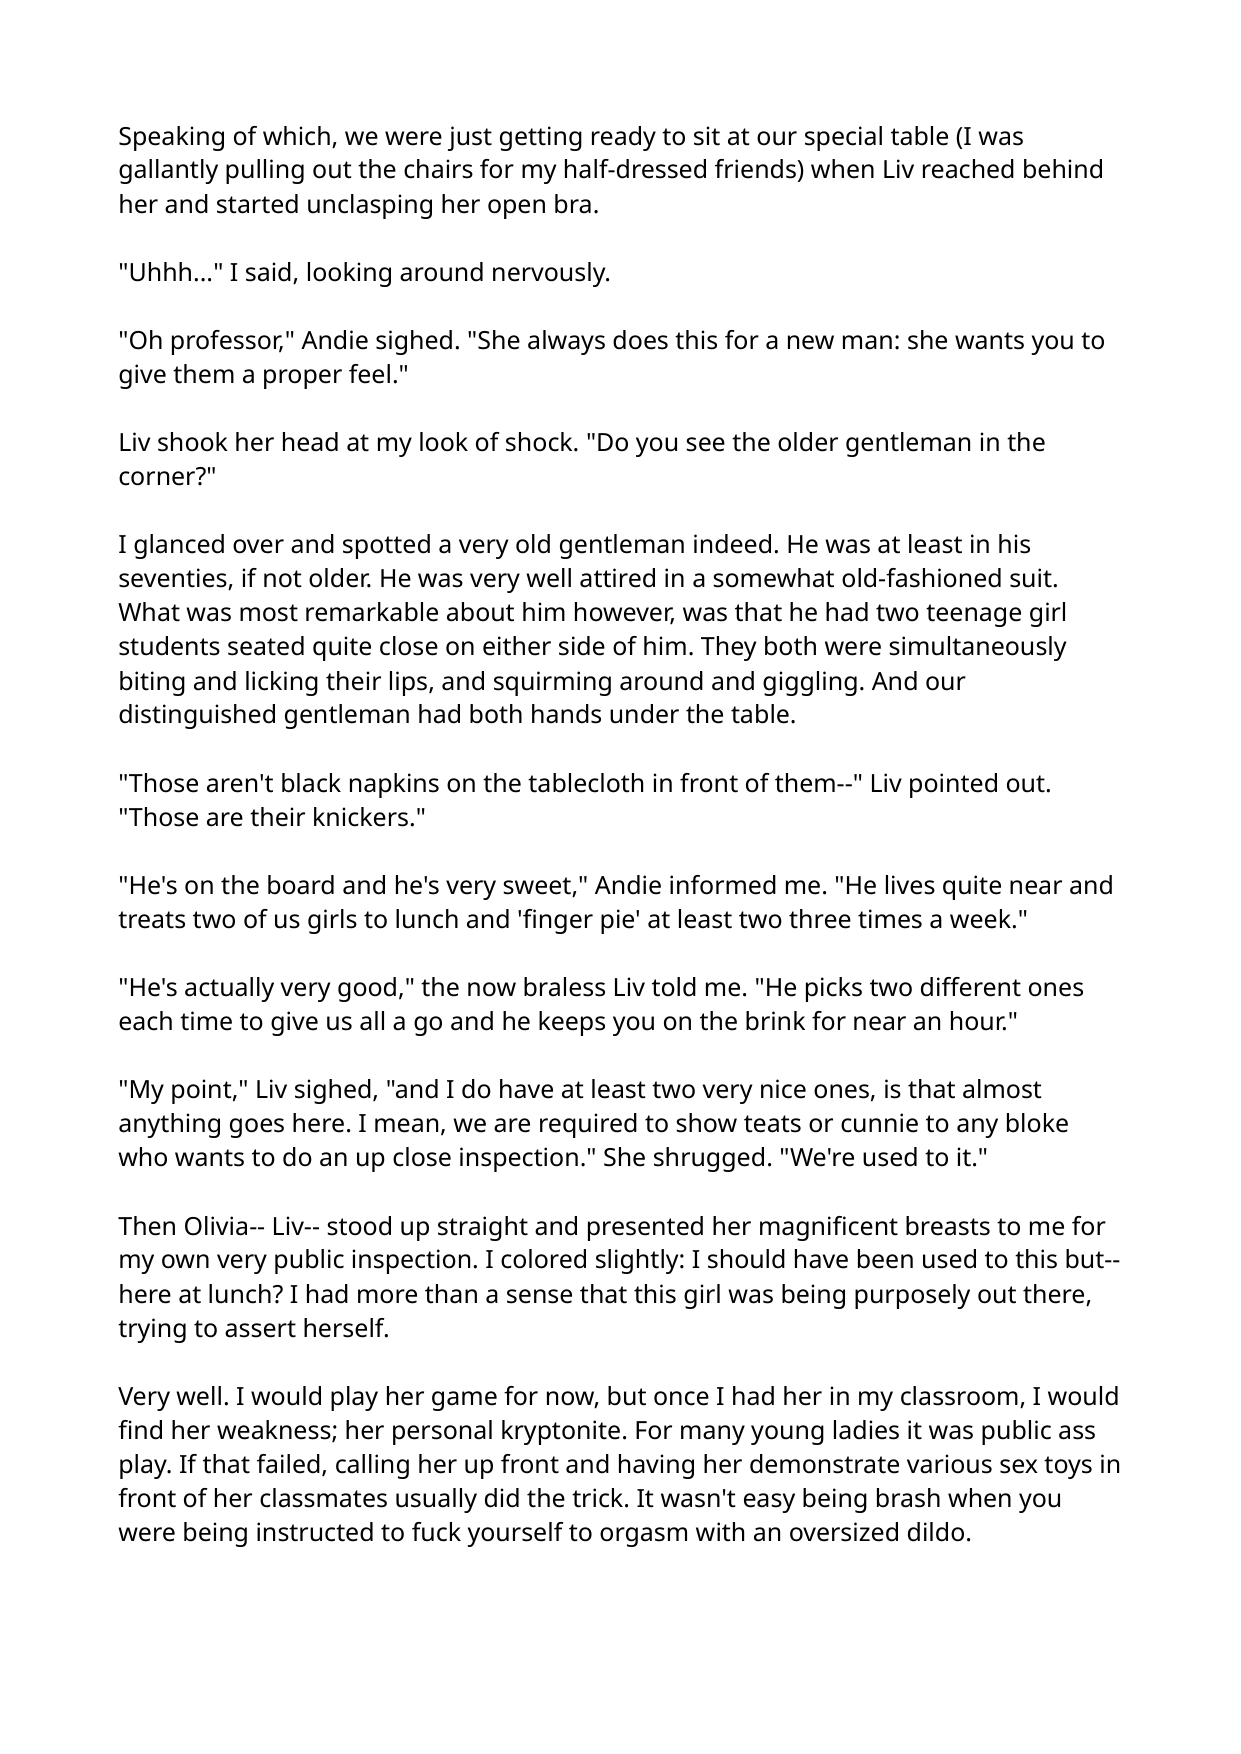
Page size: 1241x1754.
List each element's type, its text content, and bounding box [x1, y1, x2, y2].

text "Those aren't black napkins on the tablecloth in front of them--" Liv pointed out. "Those are their knickers." [118, 765, 1122, 833]
text I glanced over and spotted a very old gentleman indeed. He was at least in his seventies, if not older. He was very well attired in a somewhat old-fashioned suit. What was most remarkable about him however, was that he had two teenage girl students seated quite close on either side of him. They both were simultaneously biting and licking their lips, and squirming around and giggling. And our distinguished gentleman had both hands under the table. [118, 527, 1122, 731]
text Speaking of which, we were just getting ready to sit at our special table (I was gallantly pulling out the chairs for my half-dressed friends) when Liv reached behind her and started unclasping her open bra. [118, 118, 1122, 220]
text Then Olivia-- Liv-- stood up straight and presented her magnificent breasts to me for my own very public inspection. I colored slightly: I should have been used to this but-- here at lunch? I had more than a sense that this girl was being purposely out there, trying to assert herself. [118, 1208, 1122, 1344]
text Very well. I would play her game for now, but once I had her in my classroom, I would find her weakness; her personal kryptonite. For many young ladies it was public ass play. If that failed, calling her up front and having her demonstrate various sex toys in front of her classmates usually did the trick. It wasn't easy being brash when you were being instructed to fuck yourself to orgasm with an oversized dildo. [118, 1378, 1122, 1549]
text "Oh professor," Andie sighed. "She always does this for a new man: she wants you to give them a proper feel." [118, 322, 1122, 391]
text "He's on the board and he's very sweet," Andie informed me. "He lives quite near and treats two of us girls to lunch and 'finger pie' at least two three times a week." [118, 867, 1122, 936]
text "He's actually very good," the now braless Liv told me. "He picks two different ones each time to give us all a go and he keeps you on the brink for near an hour." [118, 970, 1122, 1038]
text "Uhhh..." I said, looking around nervously. [118, 254, 1122, 288]
text "My point," Liv sighed, "and I do have at least two very nice ones, is that almost anything goes here. I mean, we are required to show teats or cunnie to any bloke who wants to do an up close inspection." She shrugged. "We're used to it." [118, 1072, 1122, 1174]
text Liv shook her head at my look of shock. "Do you see the older gentleman in the corner?" [118, 425, 1122, 493]
